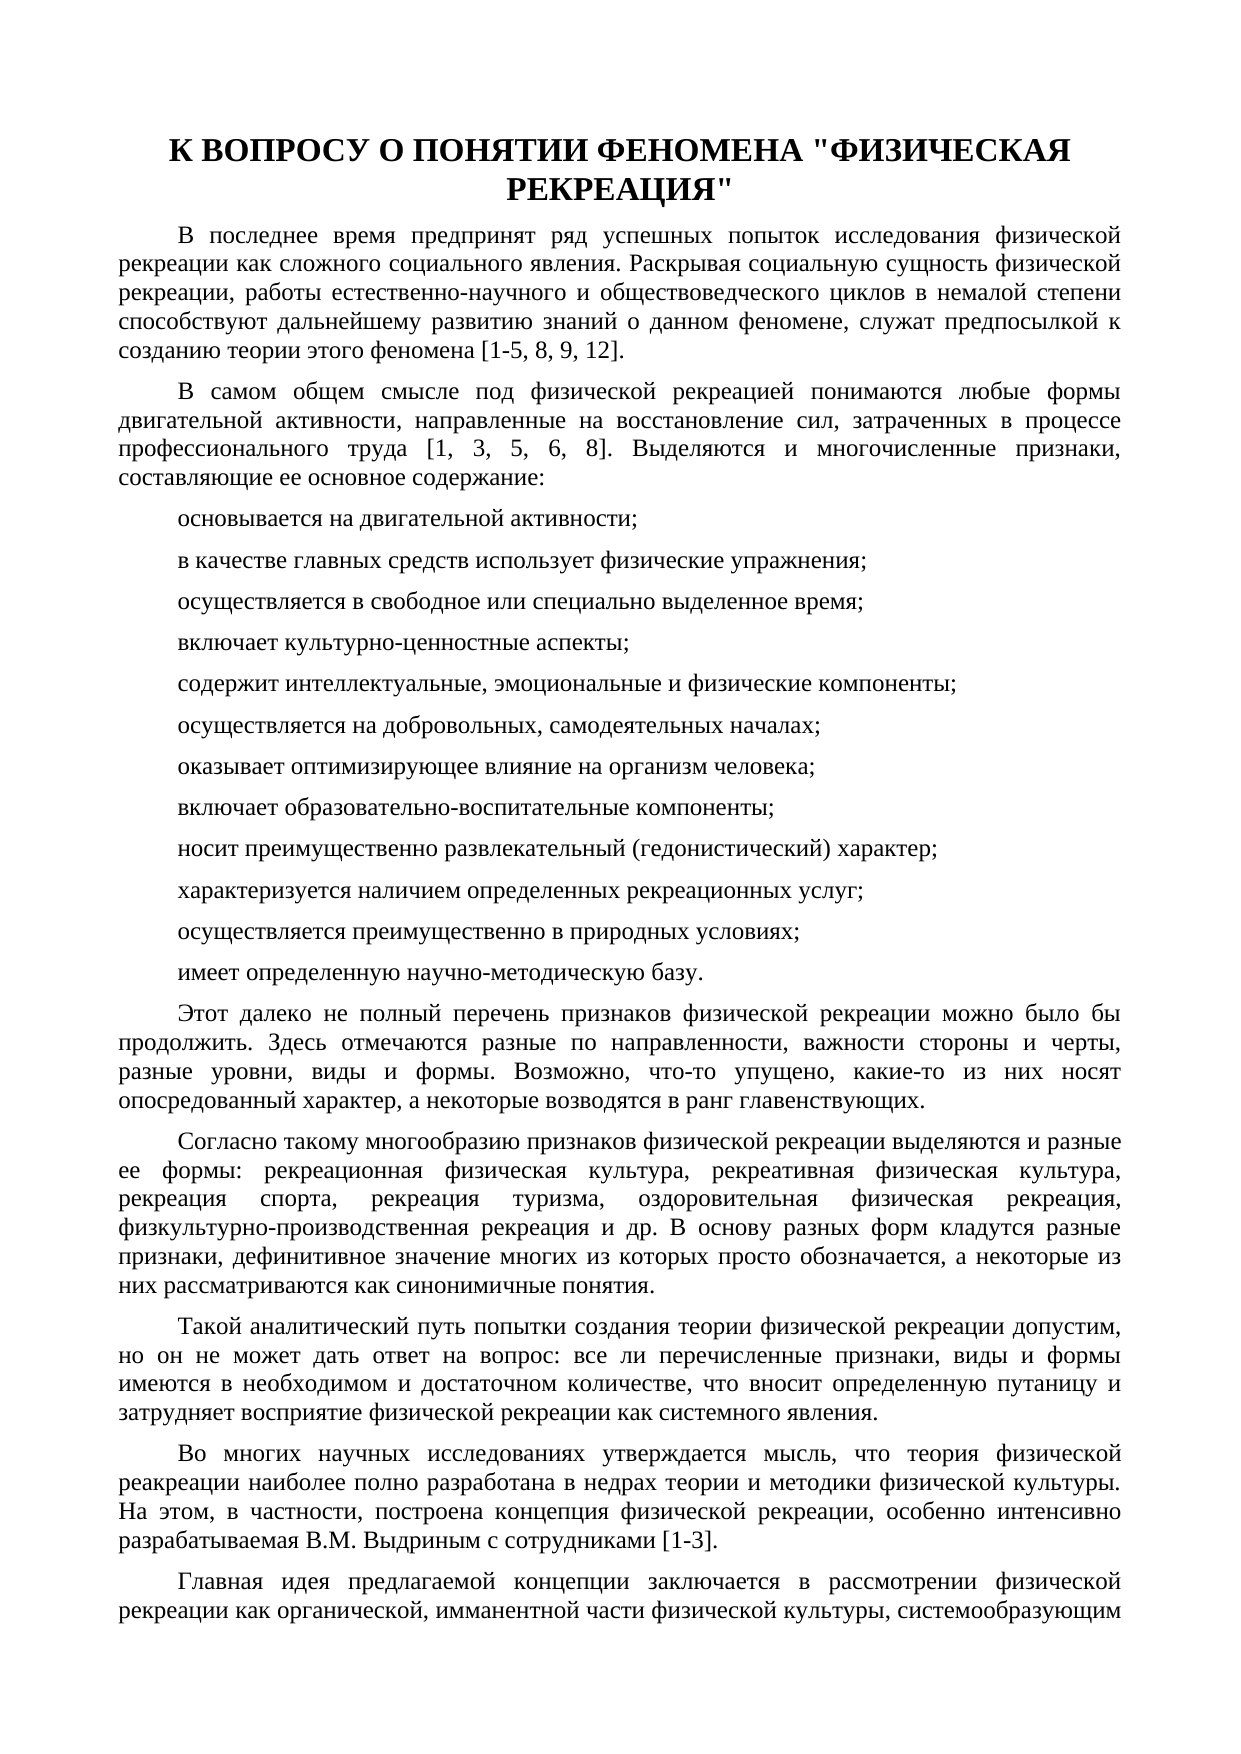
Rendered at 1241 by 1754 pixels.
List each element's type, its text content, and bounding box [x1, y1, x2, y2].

text осуществляется на добровольных, самодеятельных началах; [118, 710, 1122, 738]
text К ВОПРОСУ О ПОНЯТИИ ФЕНОМЕНА "ФИЗИЧЕСКАЯ РЕКРЕАЦИЯ" [118, 131, 1122, 207]
text В самом общем смысле под физической рекреацией понимаются любые формы двигательной активности, направленные на восстановление сил, затраченных в процессе профессионального труда [1, 3, 5, 6, 8]. Выделяются и многочисленные признаки, составляющие ее основное содержание: [118, 376, 1122, 491]
text содержит интеллектуальные, эмоциональные и физические компоненты; [118, 668, 1122, 697]
text имеет определенную научно-методическую базу. [118, 957, 1122, 986]
text осуществляется преимущественно в природных условиях; [118, 916, 1122, 945]
text характеризуется наличием определенных рекреационных услуг; [118, 875, 1122, 903]
text в качестве главных средств использует физические упражнения; [118, 545, 1122, 573]
text В последнее время предпринят ряд успешных попыток исследования физической рекреации как сложного социального явления. Раскрывая социальную сущность физической рекреации, работы естественно-научного и обществоведческого циклов в немалой степени способствуют дальнейшему развитию знаний о данном феномене, служат предпосылкой к созданию теории этого феномена [1-5, 8, 9, 12]. [118, 220, 1122, 363]
text оказывает оптимизирующее влияние на организм человека; [118, 751, 1122, 780]
text включает культурно-ценностные аспекты; [118, 627, 1122, 656]
text Согласно такому многообразию признаков физической рекреации выделяются и разные ее формы: рекреационная физическая культура, рекреативная физическая культура, рекреация спорта, рекреация туризма, оздоровительная физическая рекреация, физкультурно-производственная рекреация и др. В основу разных форм кладутся разные признаки, дефинитивное значение многих из которых просто обозначается, а некоторые из них рассматриваются как синонимичные понятия. [118, 1126, 1122, 1298]
text Такой аналитический путь попытки создания теории физической рекреации допустим, но он не может дать ответ на вопрос: все ли перечисленные признаки, виды и формы имеются в необходимом и достаточном количестве, что вносит определенную путаницу и затрудняет восприятие физической рекреации как системного явления. [118, 1311, 1122, 1426]
text носит преимущественно развлекательный (гедонистический) характер; [118, 833, 1122, 862]
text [118, 1566, 1122, 1623]
text Во многих научных исследованиях утверждается мысль, что теория физической реакреации наиболее полно разработана в недрах теории и методики физической культуры. На этом, в частности, построена концепция физической рекреации, особенно интенсивно разрабатываемая В.М. Выдриным с сотрудниками [1-3]. [118, 1438, 1122, 1553]
text Этот далеко не полный перечень признаков физической рекреации можно было бы продолжить. Здесь отмечаются разные по направленности, важности стороны и черты, разные уровни, виды и формы. Возможно, что-то упущено, какие-то из них носят опосредованный характер, а некоторые возводятся в ранг главенствующих. [118, 998, 1122, 1113]
text осуществляется в свободное или специально выделенное время; [118, 586, 1122, 615]
text основывается на двигательной активности; [118, 503, 1122, 532]
text включает образовательно-воспитательные компоненты; [118, 792, 1122, 821]
